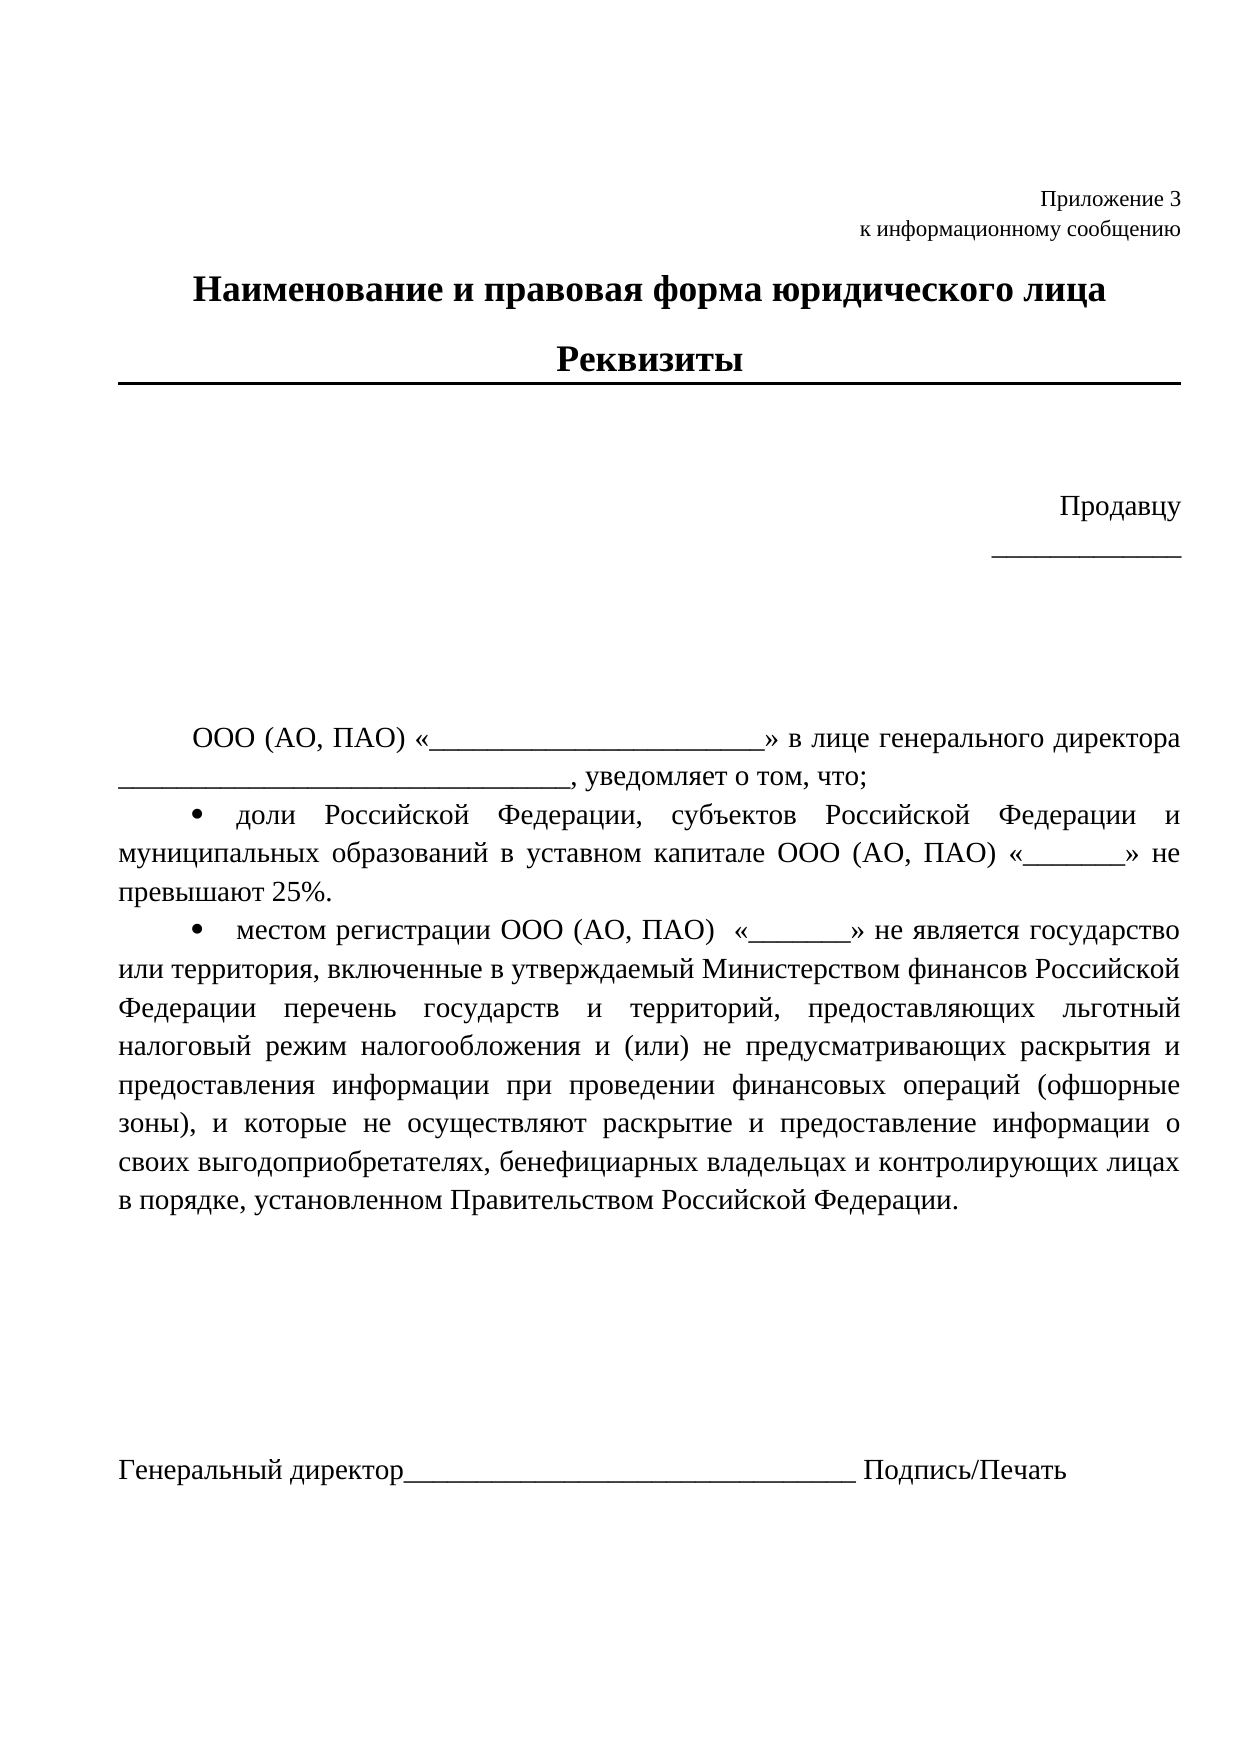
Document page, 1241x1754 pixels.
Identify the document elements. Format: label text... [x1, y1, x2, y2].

list местом регистрации ООО (АО, ПАО) «_______» не является государство или территория, включенные в утверждаемый Министерством финансов Российской Федерации перечень государств и территорий, предоставляющих льготный налоговый режим налогообложения и (или) не предусматривающих раскрытия и предоставления информации при проведении финансовых операций (офшорные зоны), и которые не осуществляют раскрытие и предоставление информации о своих выгодоприобретателях, бенефициарных владельцах и контролирующих лицах в порядке, установленном Правительством Российской Федерации. [118, 912, 1181, 1216]
text _____________ [487, 527, 1181, 561]
text Приложение 3 к информационному сообщению [118, 185, 1181, 242]
list доли Российской Федерации, субъектов Российской Федерации и муниципальных образований в уставном капитале ООО (АО, ПАО) «_______» не превышают 25%. [118, 797, 1181, 907]
text Продавцу [487, 488, 1181, 522]
text Реквизиты [118, 337, 1181, 382]
text Генеральный директор_______________________________ Подпись/Печать [118, 1452, 1181, 1486]
text Наименование и правовая форма юридического лица [118, 266, 1181, 309]
text ООО (АО, ПАО) «_______________________» в лице генерального директора _______________________________, уведомляет о том, что; [118, 720, 1181, 792]
